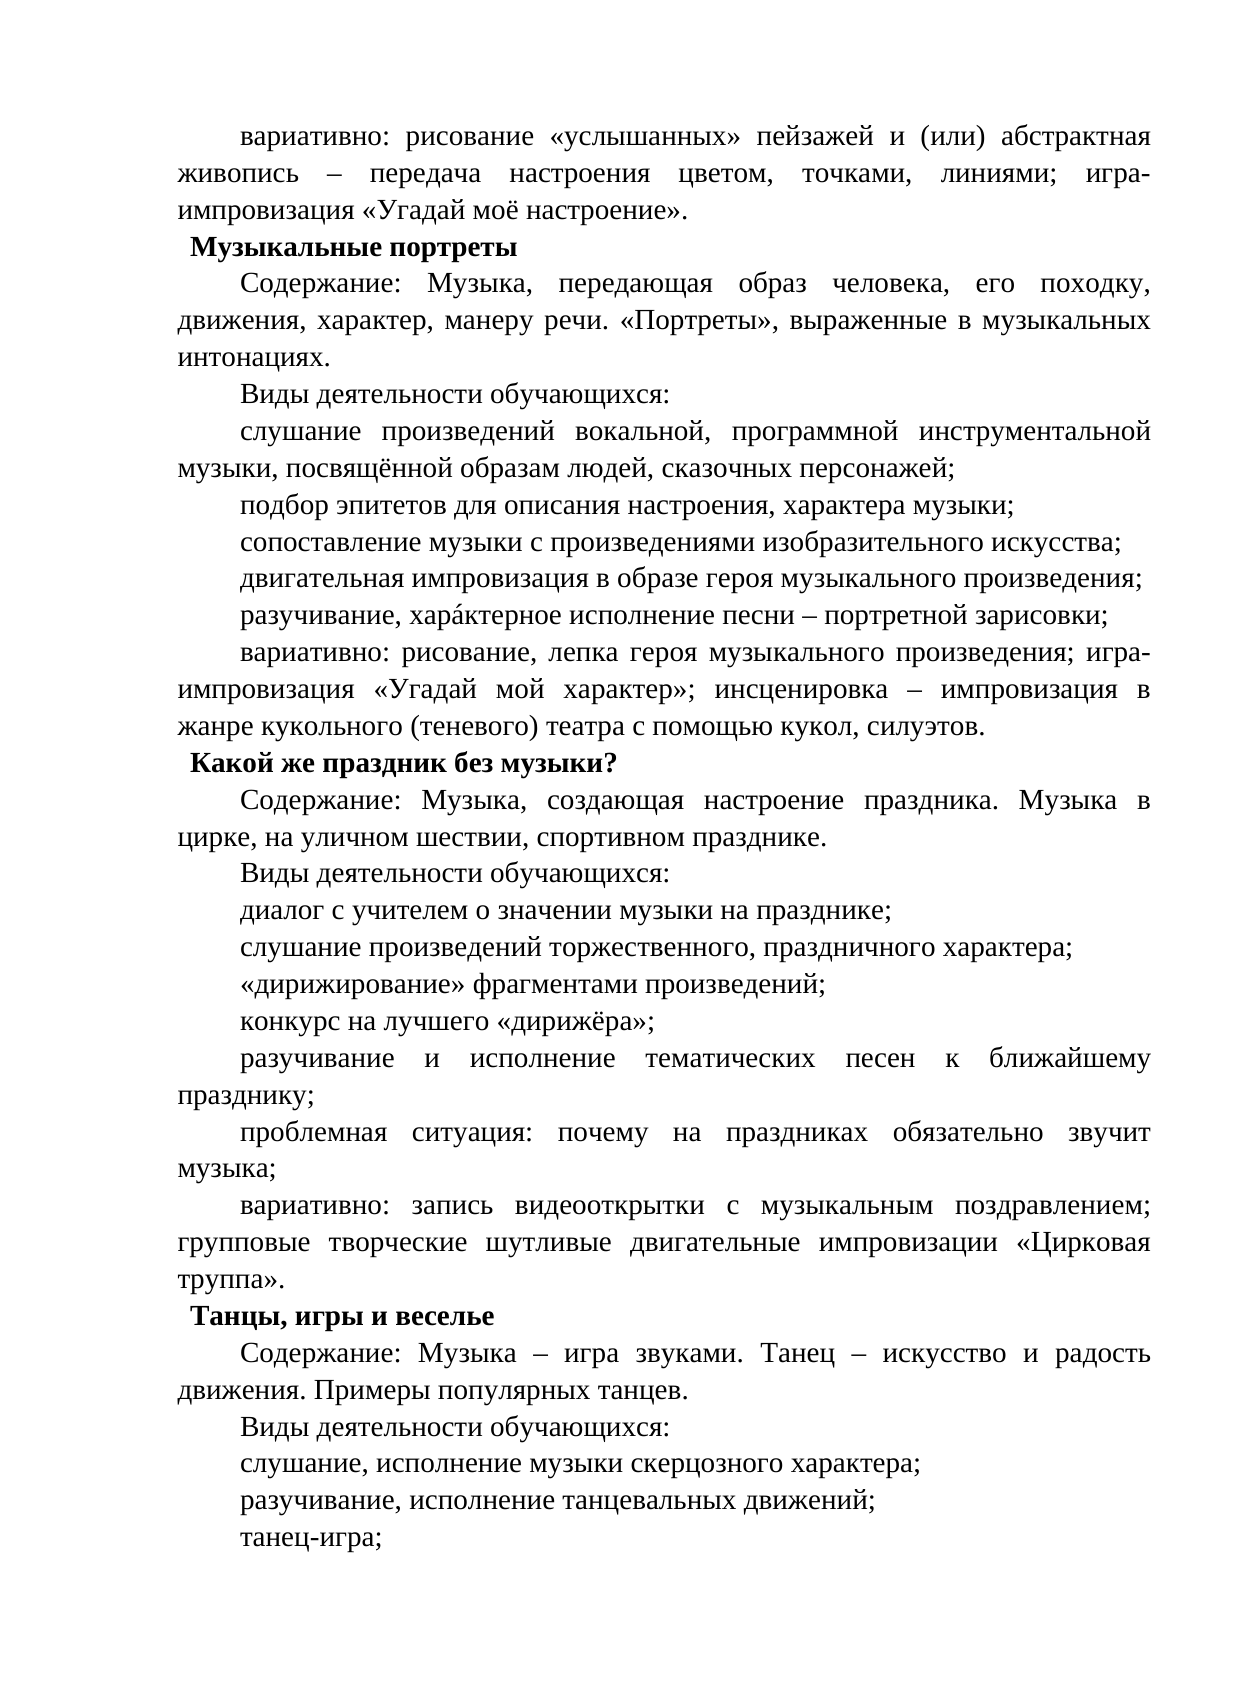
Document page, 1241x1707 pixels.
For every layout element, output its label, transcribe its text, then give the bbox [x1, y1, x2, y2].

text сопоставление музыки с произведениями изобразительного искусства; [177, 524, 1152, 557]
text двигательная импровизация в образе героя музыкального произведения; [177, 561, 1152, 594]
text разучивание, исполнение танцевальных движений; [177, 1482, 1152, 1516]
text Содержание: Музыка – игра звуками. Танец – искусство и радость движения. Примеры популярных танцев. [177, 1335, 1152, 1405]
text вариативно: рисование «услышанных» пейзажей и (или) абстрактная живопись – передача настроения цветом, точками, линиями; игра-импровизация «Угадай моё настроение». [177, 118, 1152, 225]
text конкурс на лучшего «дирижёра»; [177, 1003, 1152, 1037]
text Танцы, игры и веселье [190, 1298, 1152, 1332]
text слушание произведений торжественного, праздничного характера; [177, 929, 1152, 963]
text Содержание: Музыка, передающая образ человека, его походку, движения, характер, манеру речи. «Портреты», выраженные в музыкальных интонациях. [177, 266, 1152, 373]
text вариативно: запись видеооткрытки с музыкальным поздравлением; групповые творческие шутливые двигательные импровизации «Цирковая труппа». [177, 1187, 1152, 1295]
text вариативно: рисование, лепка героя музыкального произведения; игра-импровизация «Угадай мой характер»; инсценировка – импровизация в жанре кукольного (теневого) театра с помощью кукол, силуэтов. [177, 634, 1152, 742]
text «дирижирование» фрагментами произведений; [177, 966, 1152, 1000]
text диалог с учителем о значении музыки на празднике; [177, 892, 1152, 926]
text Музыкальные портреты [190, 229, 1152, 262]
text проблемная ситуация: почему на праздниках обязательно звучит музыка; [177, 1114, 1152, 1184]
text слушание, исполнение музыки скерцозного характера; [177, 1446, 1152, 1479]
text слушание произведений вокальной, программной инструментальной музыки, посвящённой образам людей, сказочных персонажей; [177, 413, 1152, 483]
text Какой же праздник без музыки? [190, 745, 1152, 778]
text разучивание, харáктерное исполнение песни – портретной зарисовки; [177, 597, 1152, 631]
text Виды деятельности обучающихся: [177, 376, 1152, 410]
text Виды деятельности обучающихся: [177, 856, 1152, 889]
text подбор эпитетов для описания настроения, характера музыки; [177, 487, 1152, 520]
text танец-игра; [177, 1519, 1152, 1553]
text Содержание: Музыка, создающая настроение праздника. Музыка в цирке, на уличном шествии, спортивном празднике. [177, 782, 1152, 852]
text разучивание и исполнение тематических песен к ближайшему празднику; [177, 1040, 1152, 1110]
text Виды деятельности обучающихся: [177, 1409, 1152, 1442]
